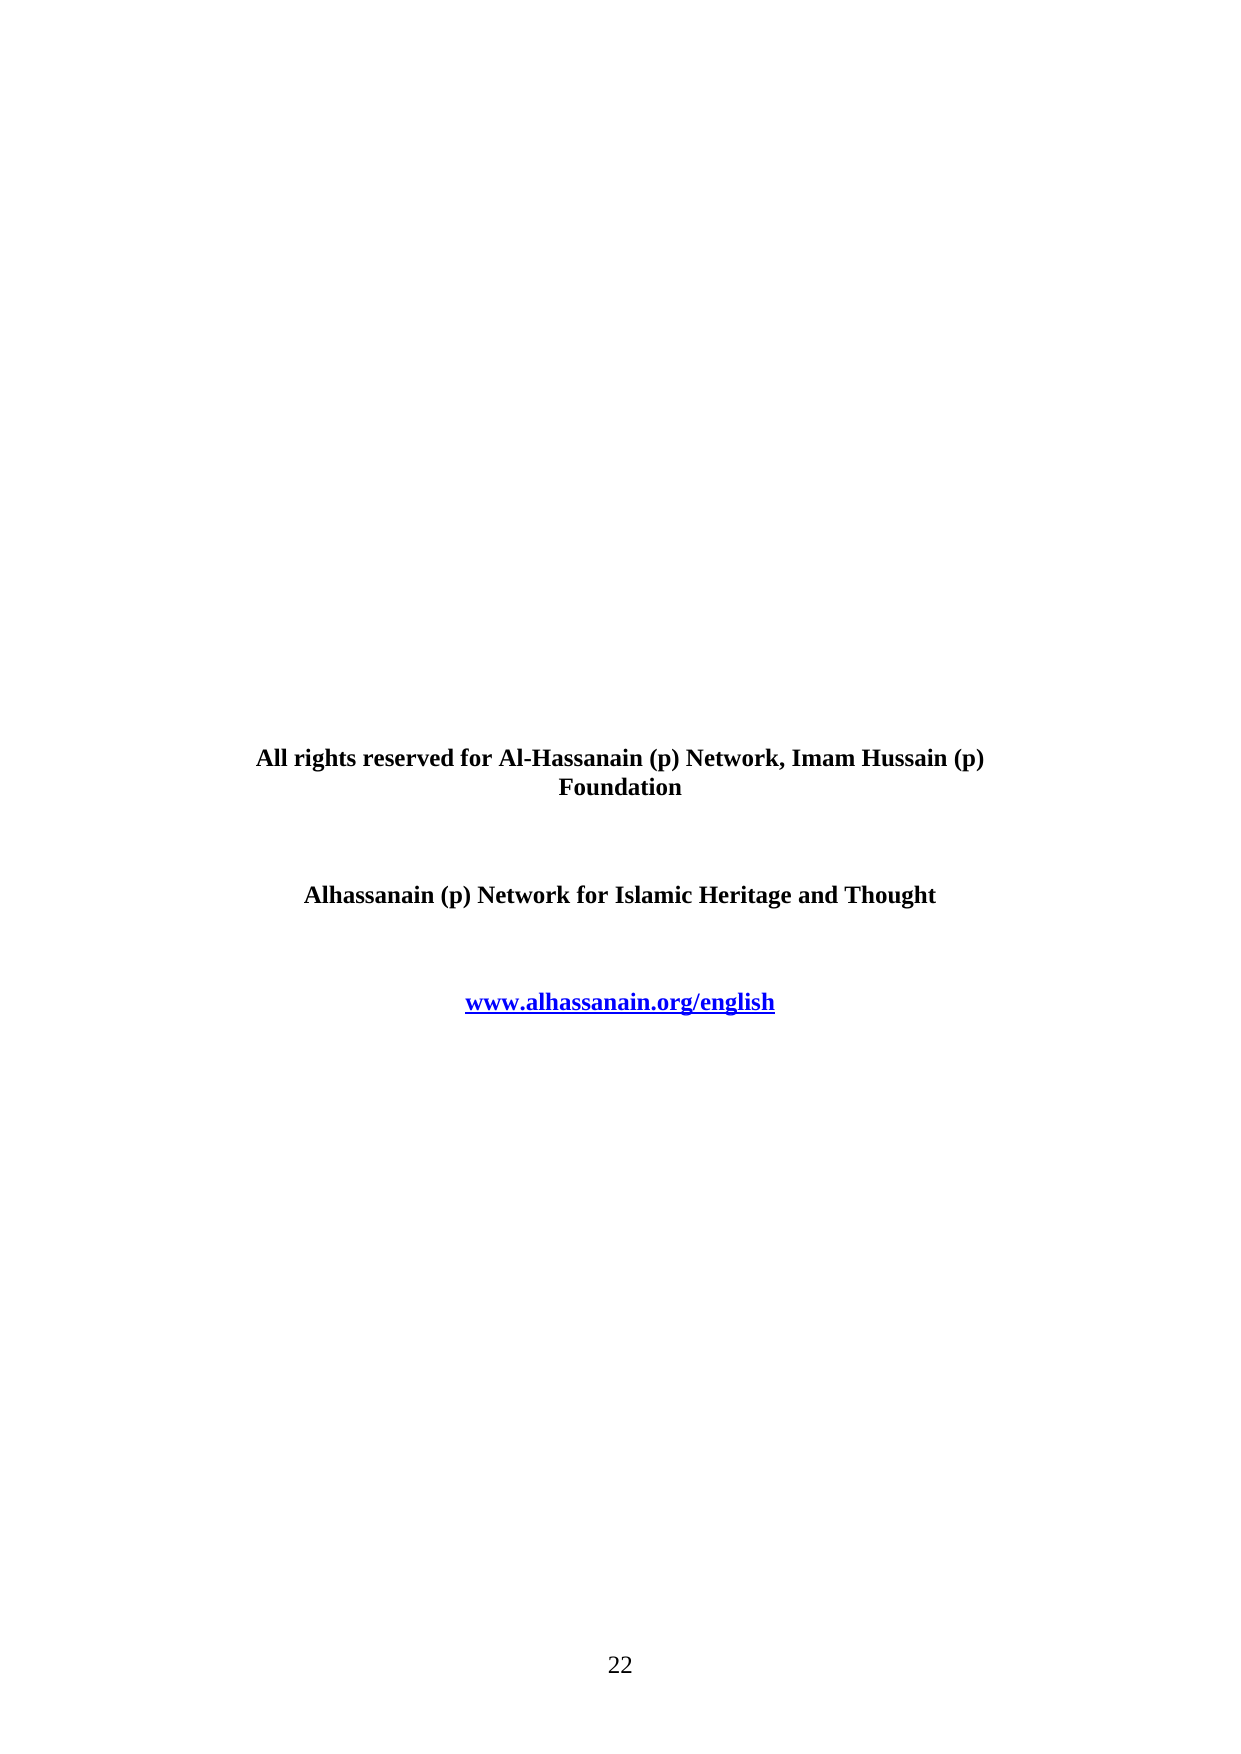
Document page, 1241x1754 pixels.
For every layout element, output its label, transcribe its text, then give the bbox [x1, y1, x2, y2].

text Alhassanain (p) Network for Islamic Heritage and Thought [236, 880, 1004, 908]
text All rights reserved for Al-Hassanain (p) Network, Imam Hussain (p) Foundation [236, 743, 1004, 801]
text www.alhassanain.org/english [236, 987, 1004, 1016]
